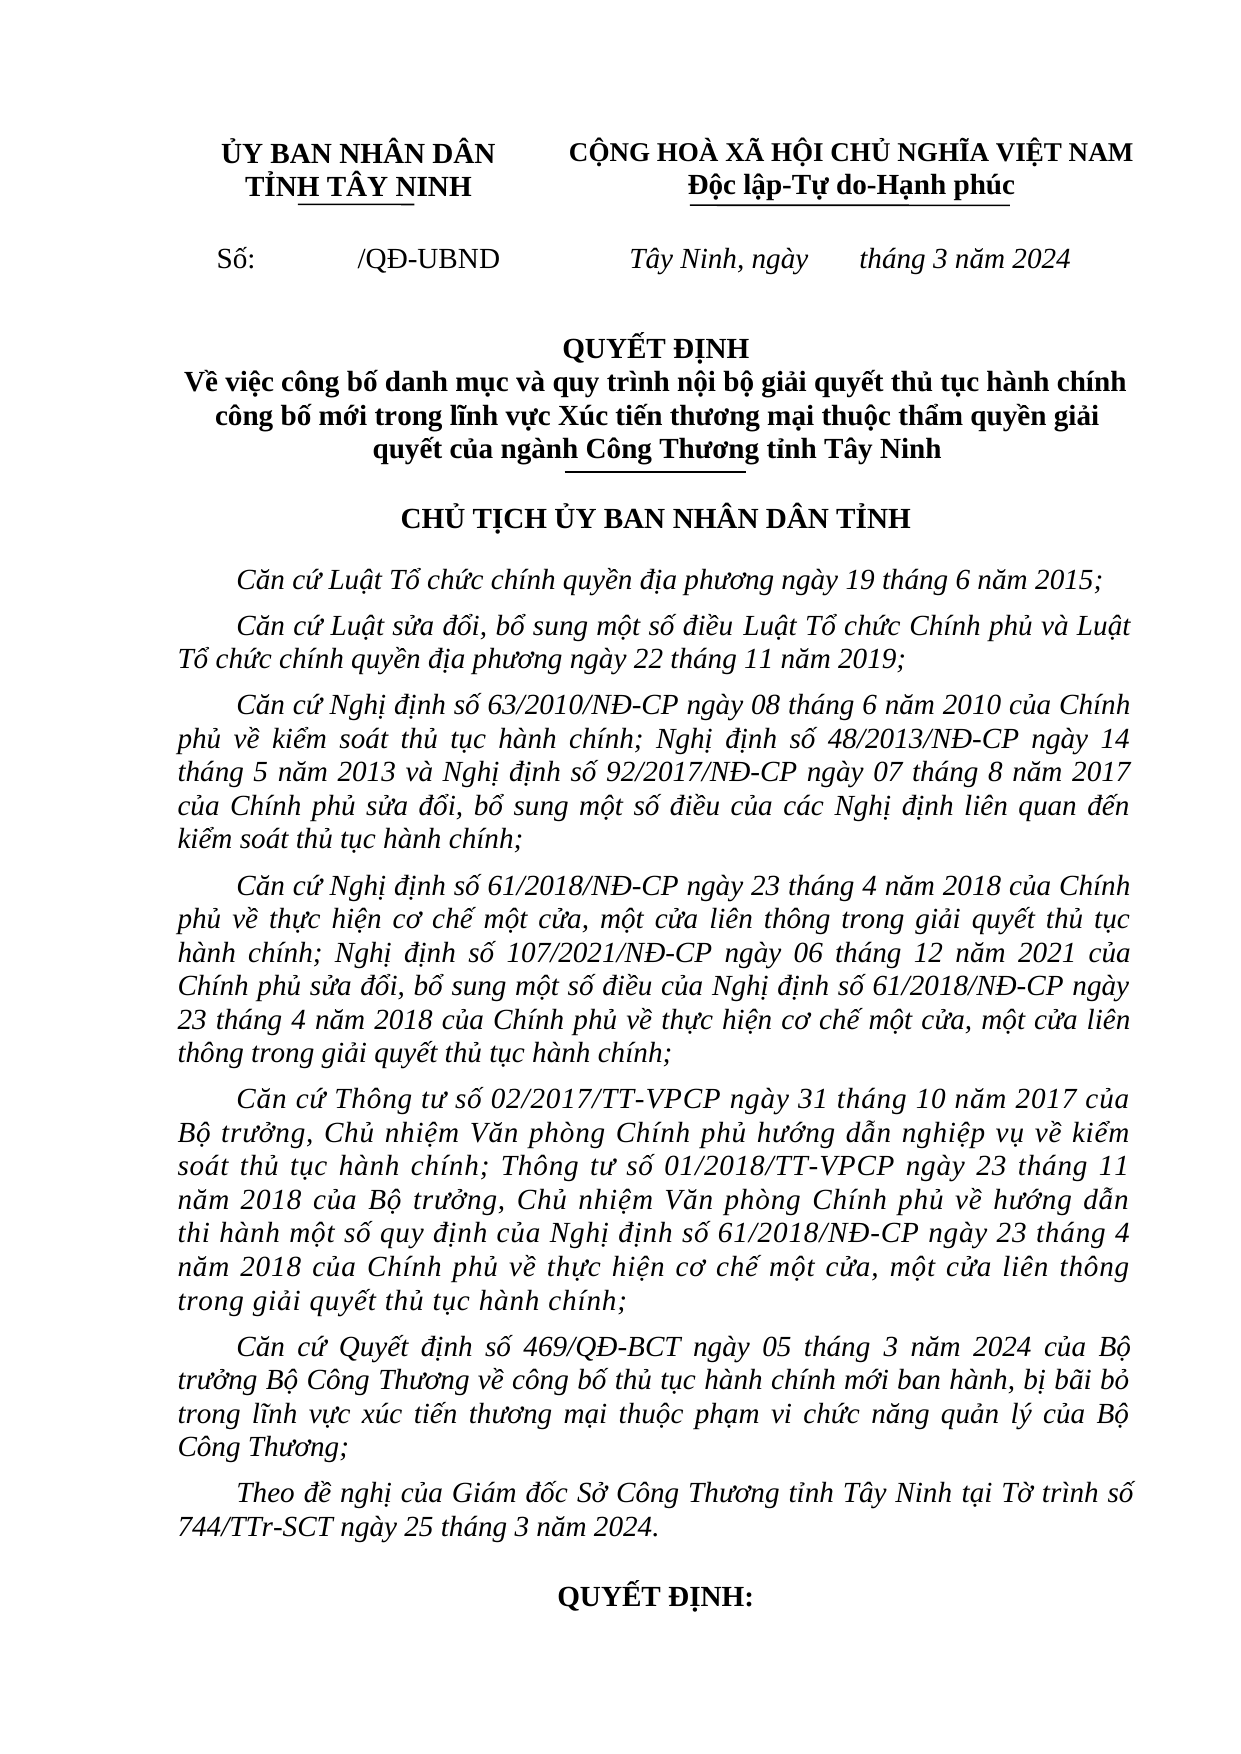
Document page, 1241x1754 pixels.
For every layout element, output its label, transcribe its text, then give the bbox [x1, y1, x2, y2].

table_header CỘNG HOÀ XÃ HỘI CHỦ NGHĨA VIỆT NAM Độc lập-Tự do-Hạnh phúc [528, 136, 1175, 236]
table_cell Tây Ninh, ngày tháng 3 năm 2024 [528, 236, 1175, 280]
text Căn cứ Luật sửa đổi, bổ sung một số điều Luật Tổ chức Chính phủ và Luật Tổ chức chính quyền địa phương ngày 22 tháng 11 năm 2019; [177, 608, 1134, 675]
text QUYẾT ĐỊNH: [177, 1579, 1134, 1613]
text Căn cứ Thông tư số 02/2017/TT-VPCP ngày 31 tháng 10 năm 2017 của Bộ trưởng, Chủ nhiệm Văn phòng Chính phủ hướng dẫn nghiệp vụ về kiểm soát thủ tục hành chính; Thông tư số 01/2018/TT-VPCP ngày 23 tháng 11 năm 2018 của Bộ trưởng, Chủ nhiệm Văn phòng Chính phủ về hướng dẫn thi hành một số quy định của Nghị định số 61/2018/NĐ-CP ngày 23 tháng 4 năm 2018 của Chính phủ về thực hiện cơ chế một cửa, một cửa liên thông trong giải quyết thủ tục hành chính; [177, 1081, 1134, 1316]
table_header ỦY BAN NHÂN DÂN TỈNH TÂY NINH [189, 136, 528, 236]
text Căn cứ Quyết định số 469/QĐ-BCT ngày 05 tháng 3 năm 2024 của Bộ trưởng Bộ Công Thương về công bố thủ tục hành chính mới ban hành, bị bãi bỏ trong lĩnh vực xúc tiến thương mại thuộc phạm vi chức năng quản lý của Bộ Công Thương; [177, 1329, 1134, 1463]
text Căn cứ Nghị định số 63/2010/NĐ-CP ngày 08 tháng 6 năm 2010 của Chính phủ về kiểm soát thủ tục hành chính; Nghị định số 48/2013/NĐ-CP ngày 14 tháng 5 năm 2013 và Nghị định số 92/2017/NĐ-CP ngày 07 tháng 8 năm 2017 của Chính phủ sửa đổi, bổ sung một số điều của các Nghị định liên quan đến kiểm soát thủ tục hành chính; [177, 687, 1134, 855]
text Theo đề nghị của Giám đốc Sở Công Thương tỉnh Tây Ninh tại Tờ trình số 744/TTr-SCT ngày 25 tháng 3 năm 2024. [177, 1475, 1134, 1542]
text Về việc công bố danh mục và quy trình nội bộ giải quyết thủ tục hành chính [177, 364, 1134, 398]
text QUYẾT ĐỊNH [177, 331, 1134, 364]
table_cell Số: /QĐ-UBND [189, 236, 528, 280]
text Căn cứ Luật Tổ chức chính quyền địa phương ngày 19 tháng 6 năm 2015; [177, 562, 1134, 595]
text Căn cứ Nghị định số 61/2018/NĐ-CP ngày 23 tháng 4 năm 2018 của Chính phủ về thực hiện cơ chế một cửa, một cửa liên thông trong giải quyết thủ tục hành chính; Nghị định số 107/2021/NĐ-CP ngày 06 tháng 12 năm 2021 của Chính phủ sửa đổi, bổ sung một số điều của Nghị định số 61/2018/NĐ-CP ngày 23 tháng 4 năm 2018 của Chính phủ về thực hiện cơ chế một cửa, một cửa liên thông trong giải quyết thủ tục hành chính; [177, 868, 1134, 1069]
text CHỦ TỊCH ỦY BAN NHÂN DÂN TỈNH [177, 501, 1134, 534]
subtitle công bố mới trong lĩnh vực Xúc tiến thương mại thuộc thẩm quyền giải quyết của ngành Công Thương tỉnh Tây Ninh [177, 398, 1137, 465]
